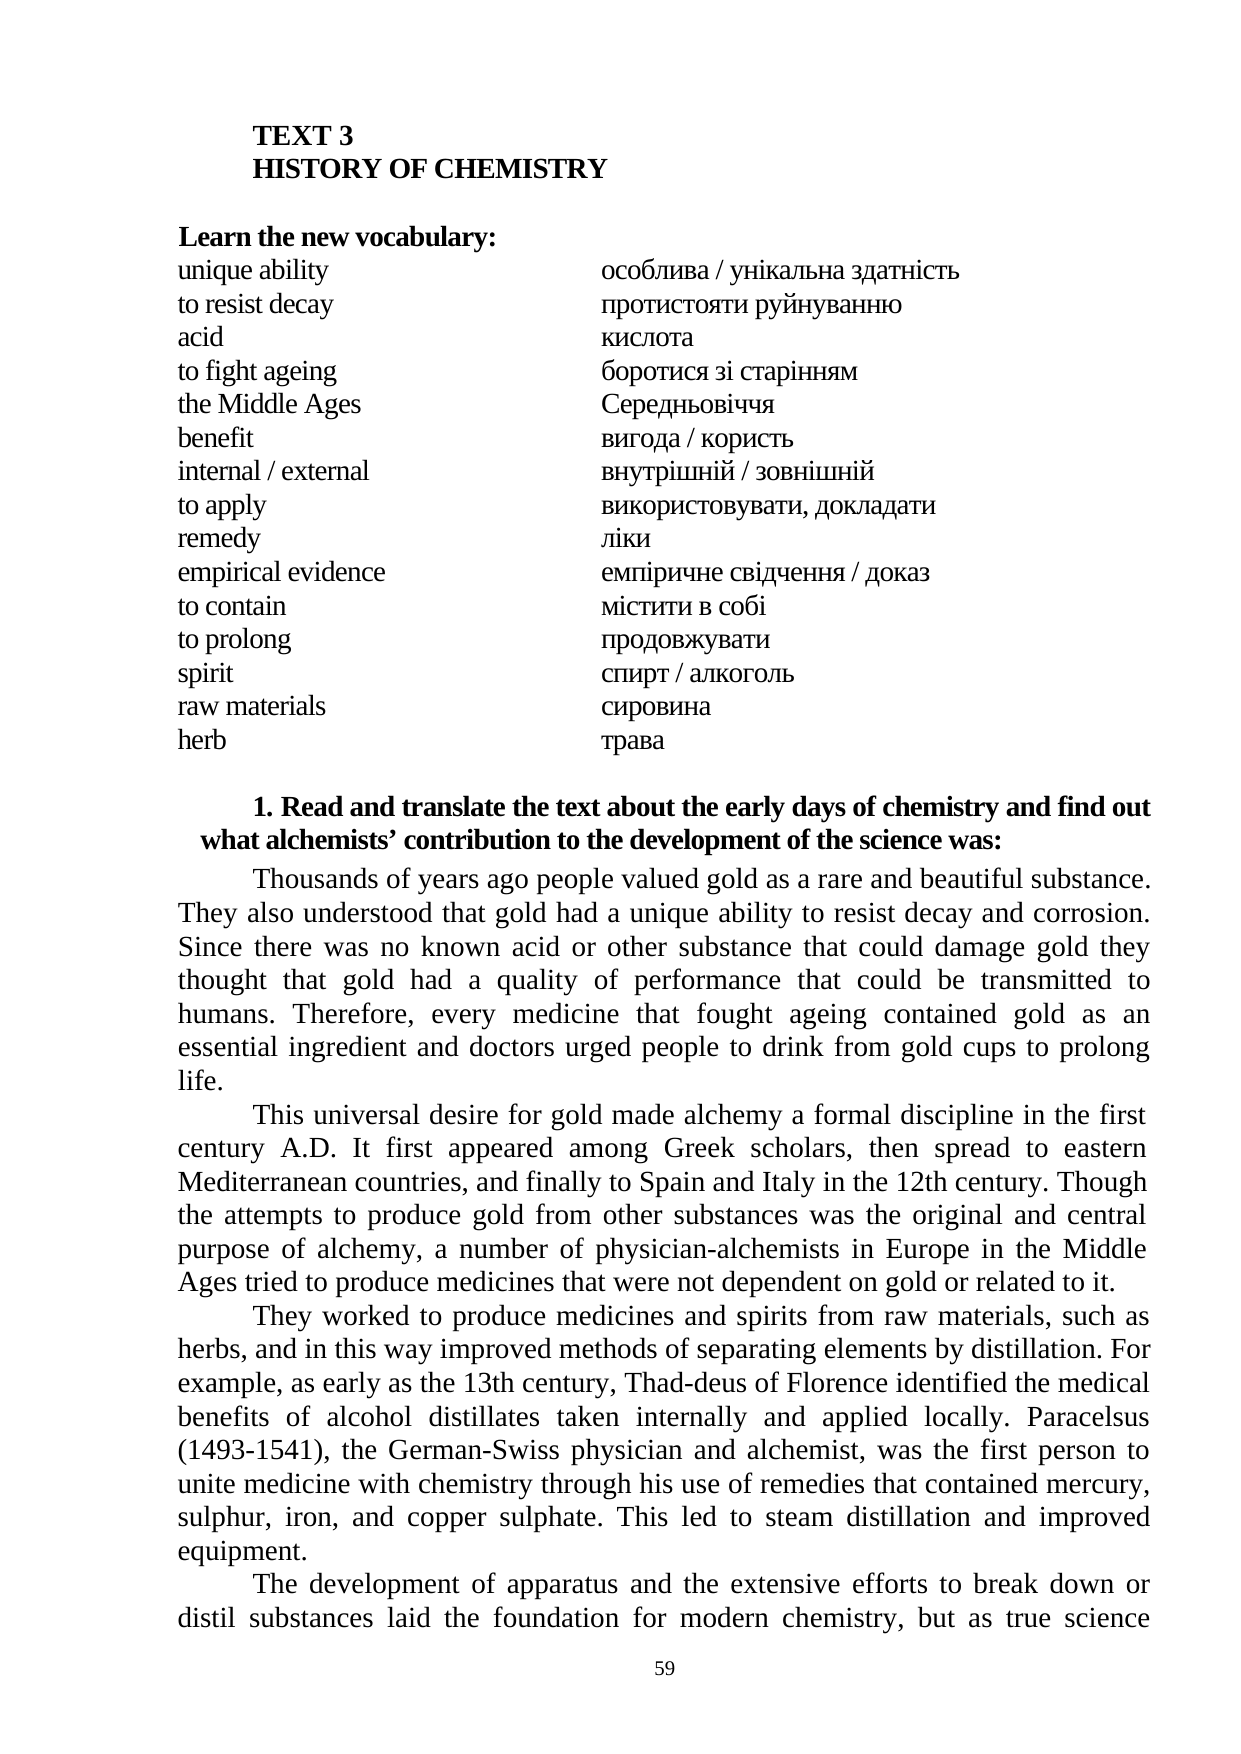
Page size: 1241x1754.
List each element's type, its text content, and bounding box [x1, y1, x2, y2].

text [177, 1566, 1152, 1633]
text 1. Read and translate the text about the early days of chemistry and find out what alchemists’ contribution to the development of the science was: [200, 789, 1152, 856]
text This universal desire for gold made alchemy a formal discipline in the first century A.D. It first appeared among Greek scholars, then spread to eastern Mediterranean countries, and finally to Spain and Italy in the 12th century. Though the attempts to produce gold from other substances was the original and central purpose of alchemy, a number of physician-alchemists in Europe in the Middle Ages tried to produce medicines that were not dependent on gold or related to it. [177, 1097, 1148, 1298]
text They worked to produce medicines and spirits from raw materials, such as herbs, and in this way improved methods of separating elements by distillation. For example, as early as the 13th century, Thad-deus of Florence identified the medical benefits of alcohol distillates taken internally and applied locally. Paracelsus (1493-1541), the German-Swiss physician and alchemist, was the first person to unite medicine with chemistry through his use of remedies that contained mercury, sulphur, iron, and copper sulphate. This led to steam distillation and improved equipment. [177, 1298, 1151, 1566]
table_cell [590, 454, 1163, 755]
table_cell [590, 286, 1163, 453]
text TEXT 3 [179, 118, 1152, 152]
text Thousands of years ago people valued gold as a rare and beautiful substance. They also understood that gold had a unique ability to resist decay and corrosion. Since there was no known acid or other substance that could damage gold they thought that gold had a quality of performance that could be transmitted to humans. Therefore, every medicine that fought ageing contained gold as an essential ingredient and doctors urged people to drink from gold cups to prolong life. [178, 862, 1152, 1096]
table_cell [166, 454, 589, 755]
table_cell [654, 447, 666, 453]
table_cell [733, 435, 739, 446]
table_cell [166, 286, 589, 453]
text HISTORY OF CHEMISTRY [200, 152, 1152, 185]
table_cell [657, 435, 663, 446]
text Learn the new vocabulary: [178, 219, 1152, 252]
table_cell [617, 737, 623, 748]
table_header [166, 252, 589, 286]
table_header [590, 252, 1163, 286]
